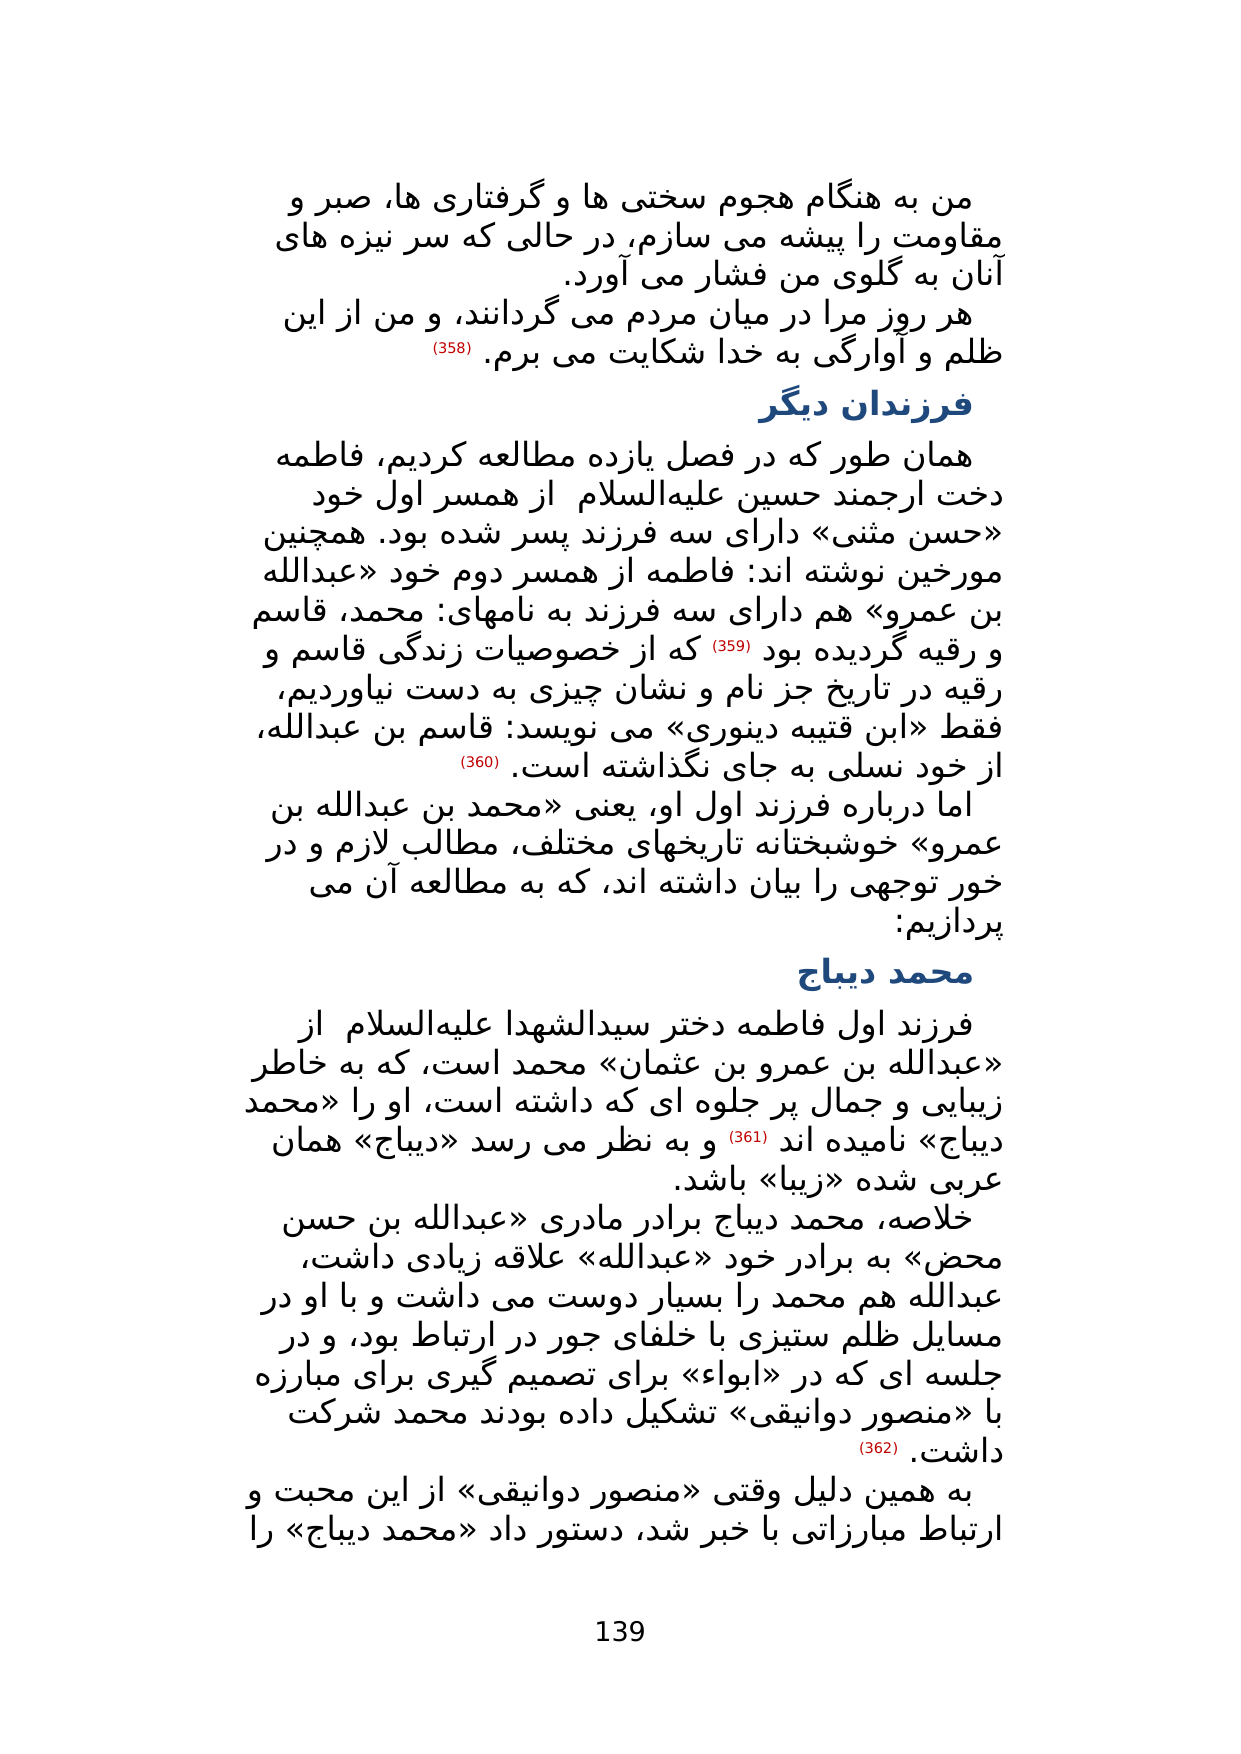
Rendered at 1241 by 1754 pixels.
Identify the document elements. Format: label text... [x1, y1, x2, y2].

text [236, 1471, 1004, 1548]
text خلاصه، محمد ديباج برادر مادرى «عبدالله بن حسن محض» به برادر خود «عبدالله» علاقه زيادى داشت، عبدالله هم محمد را بسيار دوست مى داشت و با او در مسايل ظلم ستيزى با خلفاى جور در ارتباط بود، و در جلسه اى كه در «ابواء» براى تصميم گيرى براى مبارزه با «منصور دوانيقى» تشكيل داده بودند محمد شركت داشت. (362) [236, 1198, 1004, 1471]
subtitle محمد ديباج [236, 953, 1004, 992]
text هر روز مرا در ميان مردم مى گردانند، و من از اين ظلم و آوارگى به خدا شكايت مى برم. (358) [236, 294, 1004, 371]
text فرزند اول فاطمه دختر سيدالشهدا عليه‌السلام از «عبدالله بن عمرو بن عثمان» محمد است، كه به خاطر زيبايى و جمال پر جلوه اى كه داشته است، او را «محمد ديباج» ناميده اند (361) و به نظر مى رسد «ديباج» همان عربى شده «زيبا» باشد. [236, 1004, 1004, 1198]
text من به هنگام هجوم سختى ها و گرفتارى ها، صبر و مقاومت را پيشه مى سازم، در حالى كه سر نيزه هاى آنان به گلوى من فشار مى آورد. [236, 177, 1004, 294]
subtitle فرزندان ديگر [236, 384, 1004, 423]
text همان طور كه در فصل يازده مطالعه كرديم، فاطمه دخت ارجمند حسين عليه‌السلام از همسر اول خود «حسن مثنى» داراى سه فرزند پسر شده بود. همچنين مورخين نوشته اند: فاطمه از همسر دوم خود «عبدالله بن عمرو» هم داراى سه فرزند به نامهاى: محمد، قاسم و رقيه گرديده بود (359) كه از خصوصيات زندگى قاسم و رقيه در تاريخ جز نام و نشان چيزى به دست نياورديم، فقط «ابن قتيبه دينورى» مى نويسد: قاسم بن عبدالله، از خود نسلى به جاى نگذاشته است. (360) [236, 435, 1004, 785]
text اما درباره فرزند اول او، يعنى «محمد بن عبدالله بن عمرو» خوشبختانه تاريخهاى مختلف، مطالب لازم و در خور توجهى را بيان داشته اند، كه به مطالعه آن مى پردازيم: [236, 785, 1004, 940]
